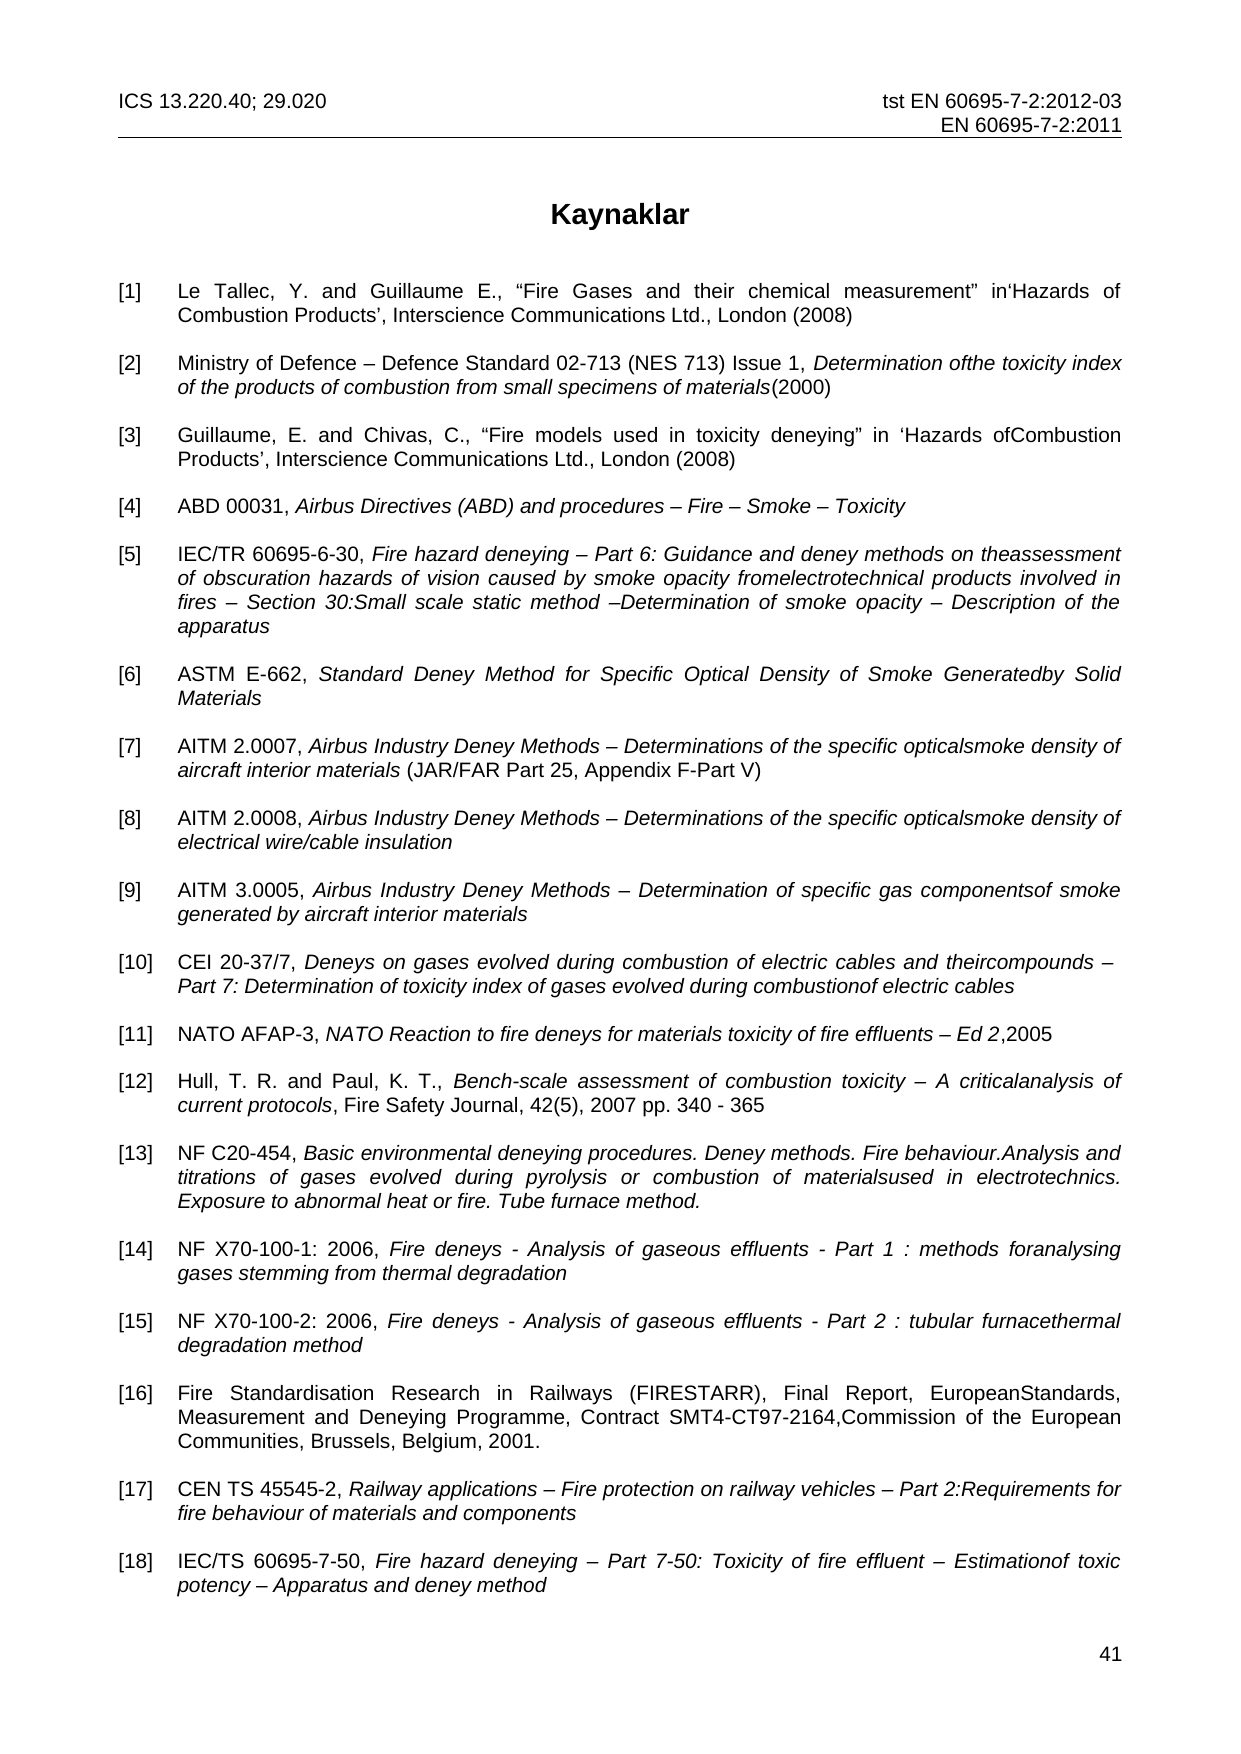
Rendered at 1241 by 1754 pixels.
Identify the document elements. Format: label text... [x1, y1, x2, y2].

text Kaynaklar [118, 197, 1122, 231]
text [18] IEC/TS 60695-7-50, Fire hazard deneying – Part 7-50: Toxicity of fire effluent – Estimationof toxic potency – Apparatus and deney method [118, 1548, 1122, 1596]
text [4] ABD 00031, Airbus Directives (ABD) and procedures – Fire – Smoke – Toxicity [118, 494, 1122, 518]
text [3] Guillaume, E. and Chivas, C., “Fire models used in toxicity deneying” in ‘Hazards ofCombustion Products’, Interscience Communications Ltd., London (2008) [118, 422, 1122, 470]
text [10] CEI 20-37/7, Deneys on gases evolved during combustion of electric cables and theircompounds – Part 7: Determination of toxicity index of gases evolved during combustionof electric cables [118, 949, 1122, 997]
text [7] AITM 2.0007, Airbus Industry Deney Methods – Determinations of the specific opticalsmoke density of aircraft interior materials (JAR/FAR Part 25, Appendix F-Part V) [118, 734, 1122, 782]
text [1] Le Tallec, Y. and Guillaume E., “Fire Gases and their chemical measurement” in‘Hazards of Combustion Products’, Interscience Communications Ltd., London (2008) [118, 279, 1122, 327]
text [9] AITM 3.0005, Airbus Industry Deney Methods – Determination of specific gas componentsof smoke generated by aircraft interior materials [118, 878, 1122, 926]
text [11] NATO AFAP-3, NATO Reaction to fire deneys for materials toxicity of fire effluents – Ed 2,2005 [118, 1021, 1122, 1045]
text [14] NF X70-100-1: 2006, Fire deneys - Analysis of gaseous effluents - Part 1 : methods foranalysing gases stemming from thermal degradation [118, 1237, 1122, 1285]
text [5] IEC/TR 60695-6-30, Fire hazard deneying – Part 6: Guidance and deney methods on theassessment of obscuration hazards of vision caused by smoke opacity fromelectrotechnical products involved in fires – Section 30:Small scale static method –Determination of smoke opacity – Description of the apparatus [118, 542, 1122, 638]
text [15] NF X70-100-2: 2006, Fire deneys - Analysis of gaseous effluents - Part 2 : tubular furnacethermal degradation method [118, 1309, 1122, 1357]
text [8] AITM 2.0008, Airbus Industry Deney Methods – Determinations of the specific opticalsmoke density of electrical wire/cable insulation [118, 806, 1122, 854]
text [16] Fire Standardisation Research in Railways (FIRESTARR), Final Report, EuropeanStandards, Measurement and Deneying Programme, Contract SMT4-CT97-2164,Commission of the European Communities, Brussels, Belgium, 2001. [118, 1381, 1122, 1453]
text [17] CEN TS 45545-2, Railway applications – Fire protection on railway vehicles – Part 2:Requirements for fire behaviour of materials and components [118, 1477, 1122, 1524]
text [2] Ministry of Defence – Defence Standard 02-713 (NES 713) Issue 1, Determination ofthe toxicity index of the products of combustion from small specimens of materials(2000) [118, 351, 1122, 398]
text [13] NF C20-454, Basic environmental deneying procedures. Deney methods. Fire behaviour.Analysis and titrations of gases evolved during pyrolysis or combustion of materialsused in electrotechnics. Exposure to abnormal heat or fire. Tube furnace method. [118, 1141, 1122, 1213]
text [12] Hull, T. R. and Paul, K. T., Bench-scale assessment of combustion toxicity – A criticalanalysis of current protocols, Fire Safety Journal, 42(5), 2007 pp. 340 - 365 [118, 1069, 1122, 1117]
text [6] ASTM E-662, Standard Deney Method for Specific Optical Density of Smoke Generatedby Solid Materials [118, 662, 1122, 710]
